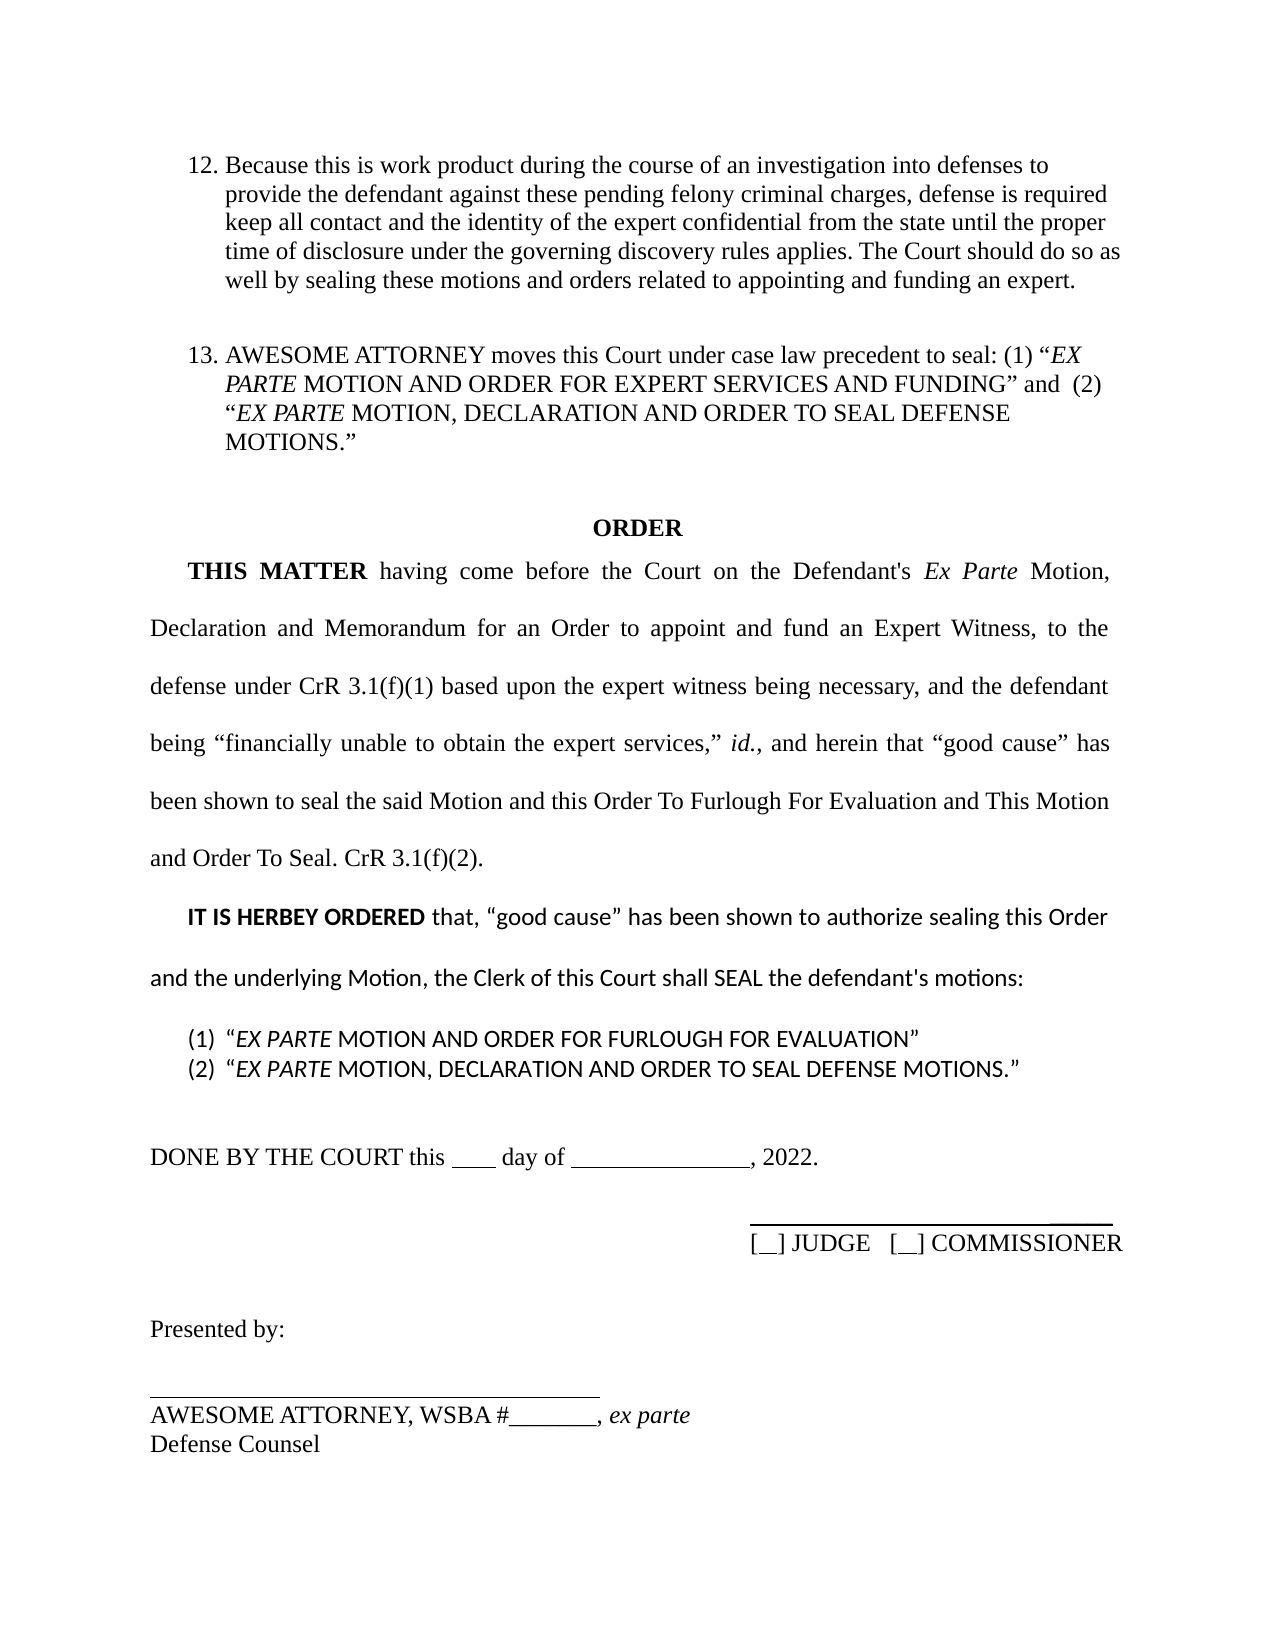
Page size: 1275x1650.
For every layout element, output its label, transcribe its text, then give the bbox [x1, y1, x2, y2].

text AWESOME ATTORNEY, WSBA #_______, ex parte [150, 1400, 1125, 1429]
text DONE BY THE COURT this day of , 2022. [150, 1142, 1125, 1170]
text ORDER [150, 513, 1125, 542]
list “EX PARTE MOTION, DECLARATION AND ORDER TO SEAL DEFENSE MOTIONS.” [187, 1053, 1110, 1084]
text IT IS HERBEY ORDERED that, “good cause” has been shown to authorize sealing this Order and the underlying Motion, the Clerk of this Court shall SEAL the defendant's motions: [150, 901, 1110, 992]
list “EX PARTE MOTION AND ORDER FOR FURLOUGH FOR EVALUATION” [187, 1023, 1110, 1053]
text Presented by: [150, 1314, 1125, 1343]
text _____ [150, 1199, 1125, 1228]
text THIS MATTER having come before the Court on the Defendant's Ex Parte Motion, Declaration and Memorandum for an Order to appoint and fund an Expert Witness, to the defense under CrR 3.1(f)(1) based upon the expert witness being necessary, and the defendant being “financially unable to obtain the expert services,” id., and herein that “good cause” has been shown to seal the said Motion and this Order To Furlough For Evaluation and This Motion and Order To Seal. CrR 3.1(f)(2). [150, 556, 1110, 872]
text Defense Counsel [150, 1429, 1125, 1458]
list Because this is work product during the course of an investigation into defenses to provide the defendant against these pending felony criminal charges, defense is required keep all contact and the identity of the expert confidential from the state until the proper time of disclosure under the governing discovery rules applies. The Court should do so as well by sealing these motions and orders related to appointing and funding an expert. [187, 150, 1125, 294]
list AWESOME ATTORNEY moves this Court under case law precedent to seal: (1) “EX PARTE MOTION AND ORDER FOR EXPERT SERVICES AND FUNDING” and (2) “EX PARTE MOTION, DECLARATION AND ORDER TO SEAL DEFENSE MOTIONS.” [187, 340, 1110, 455]
text [ ] JUDGE [ ] COMMISSIONER [150, 1228, 1125, 1257]
